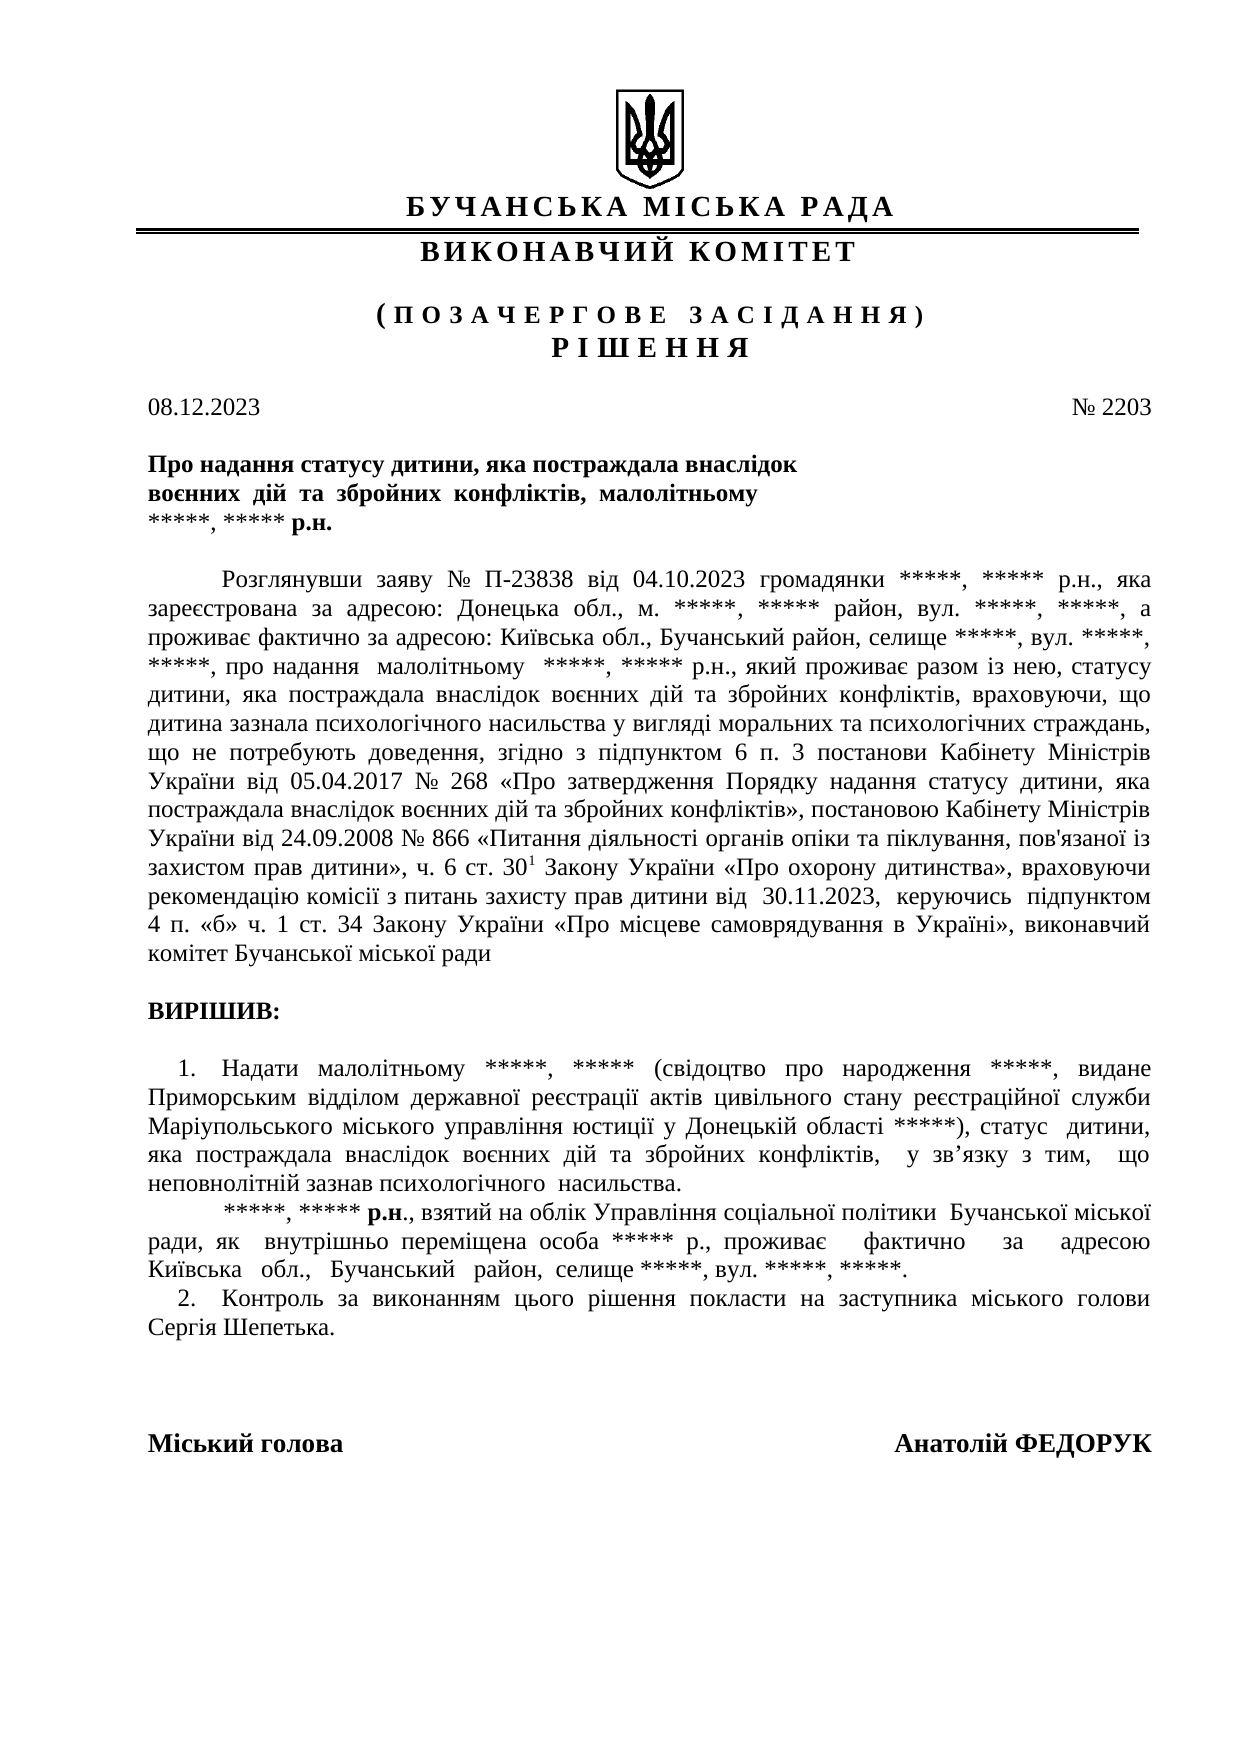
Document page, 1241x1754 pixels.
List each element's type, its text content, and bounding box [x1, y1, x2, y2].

table_header ВИКОНАВЧИЙ КОМІТЕТ [136, 234, 1139, 296]
text (ПОЗАЧЕРГОВЕ ЗАСІДАННЯ) [148, 296, 1152, 330]
text Про надання статусу дитини, яка постраждала внаслідок воєнних дій та збройних конфліктів, малолітньому [148, 449, 812, 507]
list Контроль за виконанням цього рішення покласти на заступника міського голови Сергія Шепетька. [148, 1283, 1152, 1341]
list Надати малолітньому *****, ***** (свідоцтво про народження *****, видане Приморським відділом державної реєстрації актів цивільного стану реєстраційної служби Маріупольського міського управління юстиції у Донецькій області *****), статус дитини, яка постраждала внаслідок воєнних дій та збройних конфліктів, у зв’язку з тим, що неповнолітній зазнав психологічного насильства. [148, 1053, 1152, 1197]
text БУЧАНСЬКА МІСЬКА РАДА [148, 189, 1152, 223]
picture [614, 88, 685, 189]
text Розглянувши заяву № П-23838 від 04.10.2023 громадянки *****, ***** р.н., яка зареєстрована за адресою: Донецька обл., м. *****, ***** район, вул. *****, *****, а проживає фактично за адресою: Київська обл., Бучанський район, селище *****, вул. *****, *****, про надання малолітньому *****, ***** р.н., який проживає разом із нею, статусу дитини, яка постраждала внаслідок воєнних дій та збройних конфліктів, враховуючи, що дитина зазнала психологічного насильства у вигляді моральних та психологічних страждань, що не потребують доведення, згідно з підпунктом 6 п. 3 постанови Кабінету Міністрів України від 05.04.2017 № 268 «Про затвердження Порядку надання статусу дитини, яка постраждала внаслідок воєнних дій та збройних конфліктів», постановою Кабінету Міністрів України від 24.09.2008 № 866 «Питання діяльності органів опіки та піклування, пов'язаної із захистом прав дитини», ч. 6 ст. 301 Закону України «Про охорону дитинства», враховуючи рекомендацію комісії з питань захисту прав дитини від 30.11.2023, керуючись підпунктом 4 п. «б» ч. 1 ст. 34 Закону України «Про місцеве самоврядування в Україні», виконавчий комітет Бучанської міської ради [148, 564, 1152, 967]
table_header Анатолій ФЕДОРУК [650, 1427, 1163, 1458]
table_header № 2203 [650, 392, 1163, 421]
text ВИРІШИВ: [148, 996, 1152, 1024]
text РІШЕННЯ [148, 330, 1152, 363]
table_header 08.12.2023 [136, 392, 649, 421]
text *****, ***** р.н. [148, 507, 812, 536]
table_header Міський голова [136, 1427, 649, 1458]
list *****, ***** р.н., взятий на облік Управління соціальної політики Бучанської міської ради, як внутрішньо переміщена особа ***** р., проживає фактично за адресою Київська обл., Бучанський район, селище *****, вул. *****, *****. [148, 1197, 1152, 1283]
